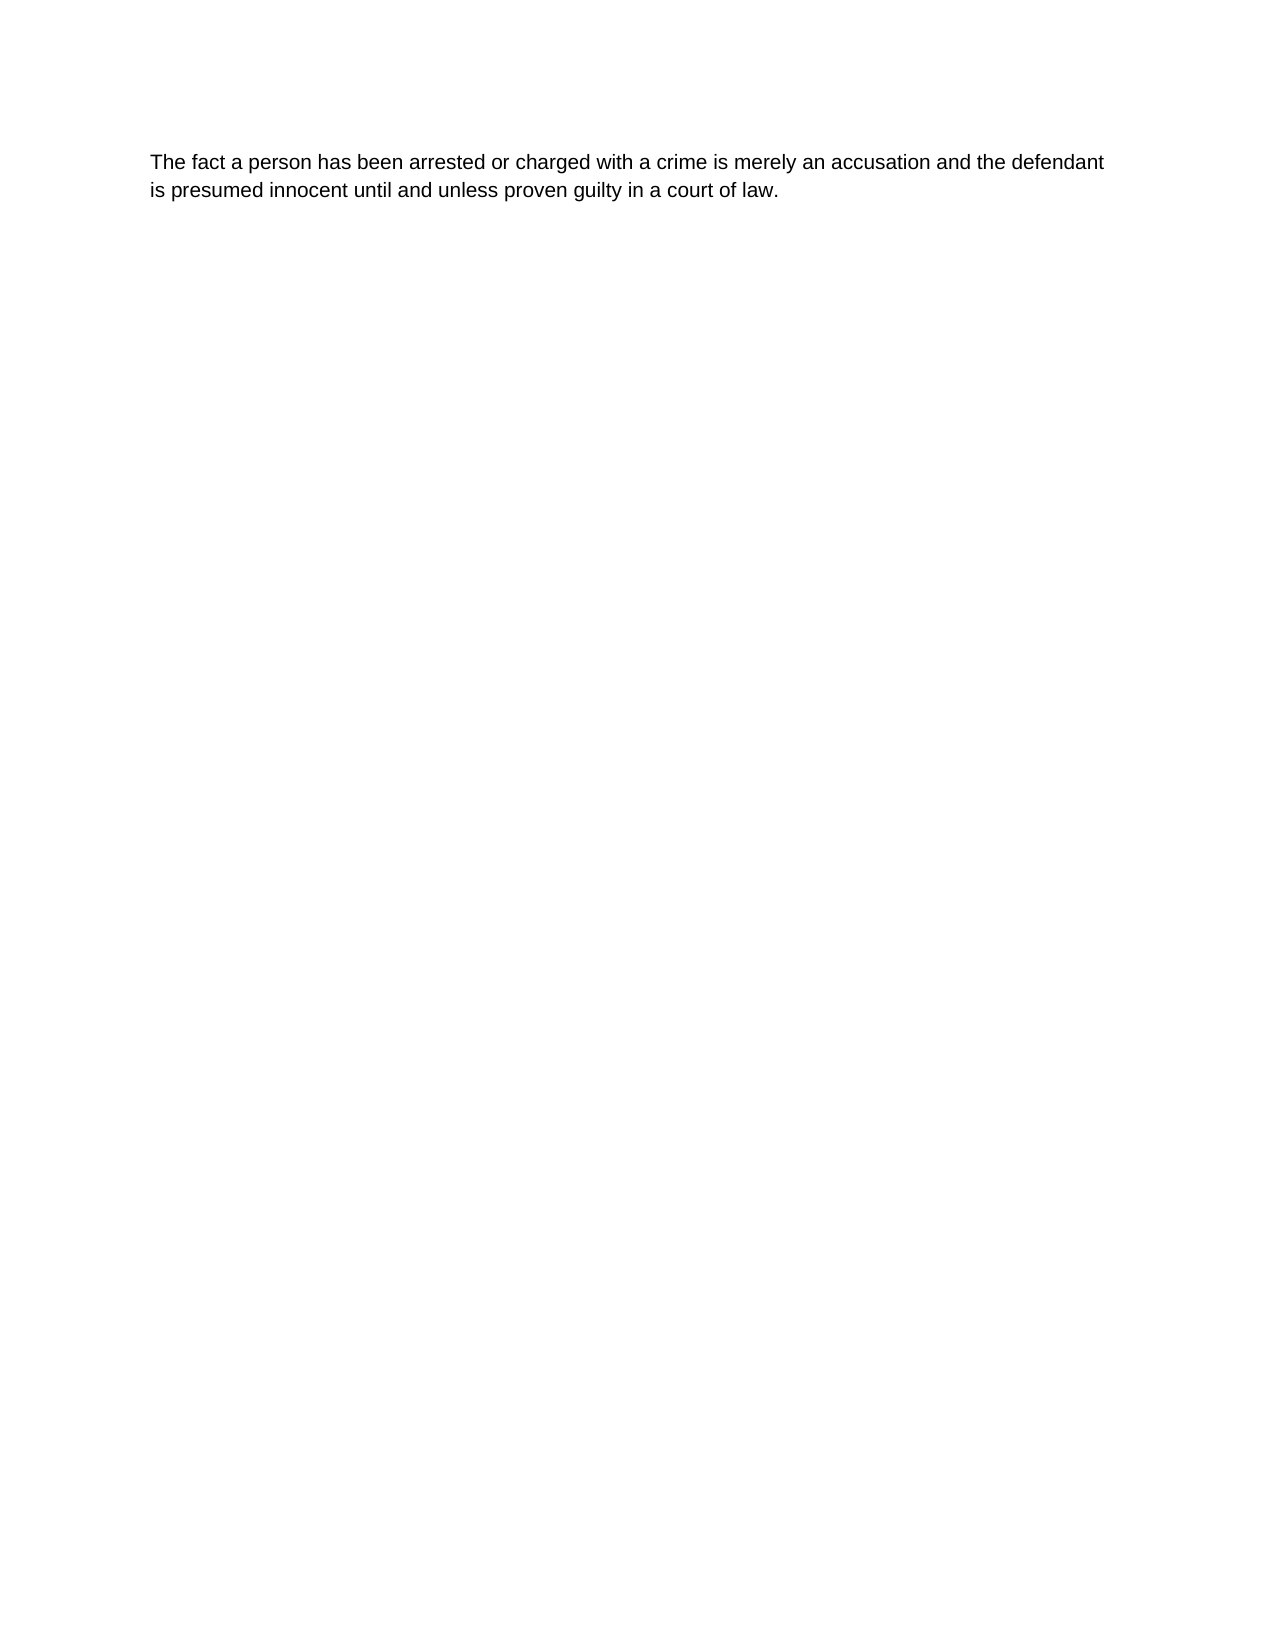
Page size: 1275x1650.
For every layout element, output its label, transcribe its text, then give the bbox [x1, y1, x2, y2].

text The fact a person has been arrested or charged with a crime is merely an accusation and the defendant is presumed innocent until and unless proven guilty in a court of law. [150, 150, 1125, 201]
